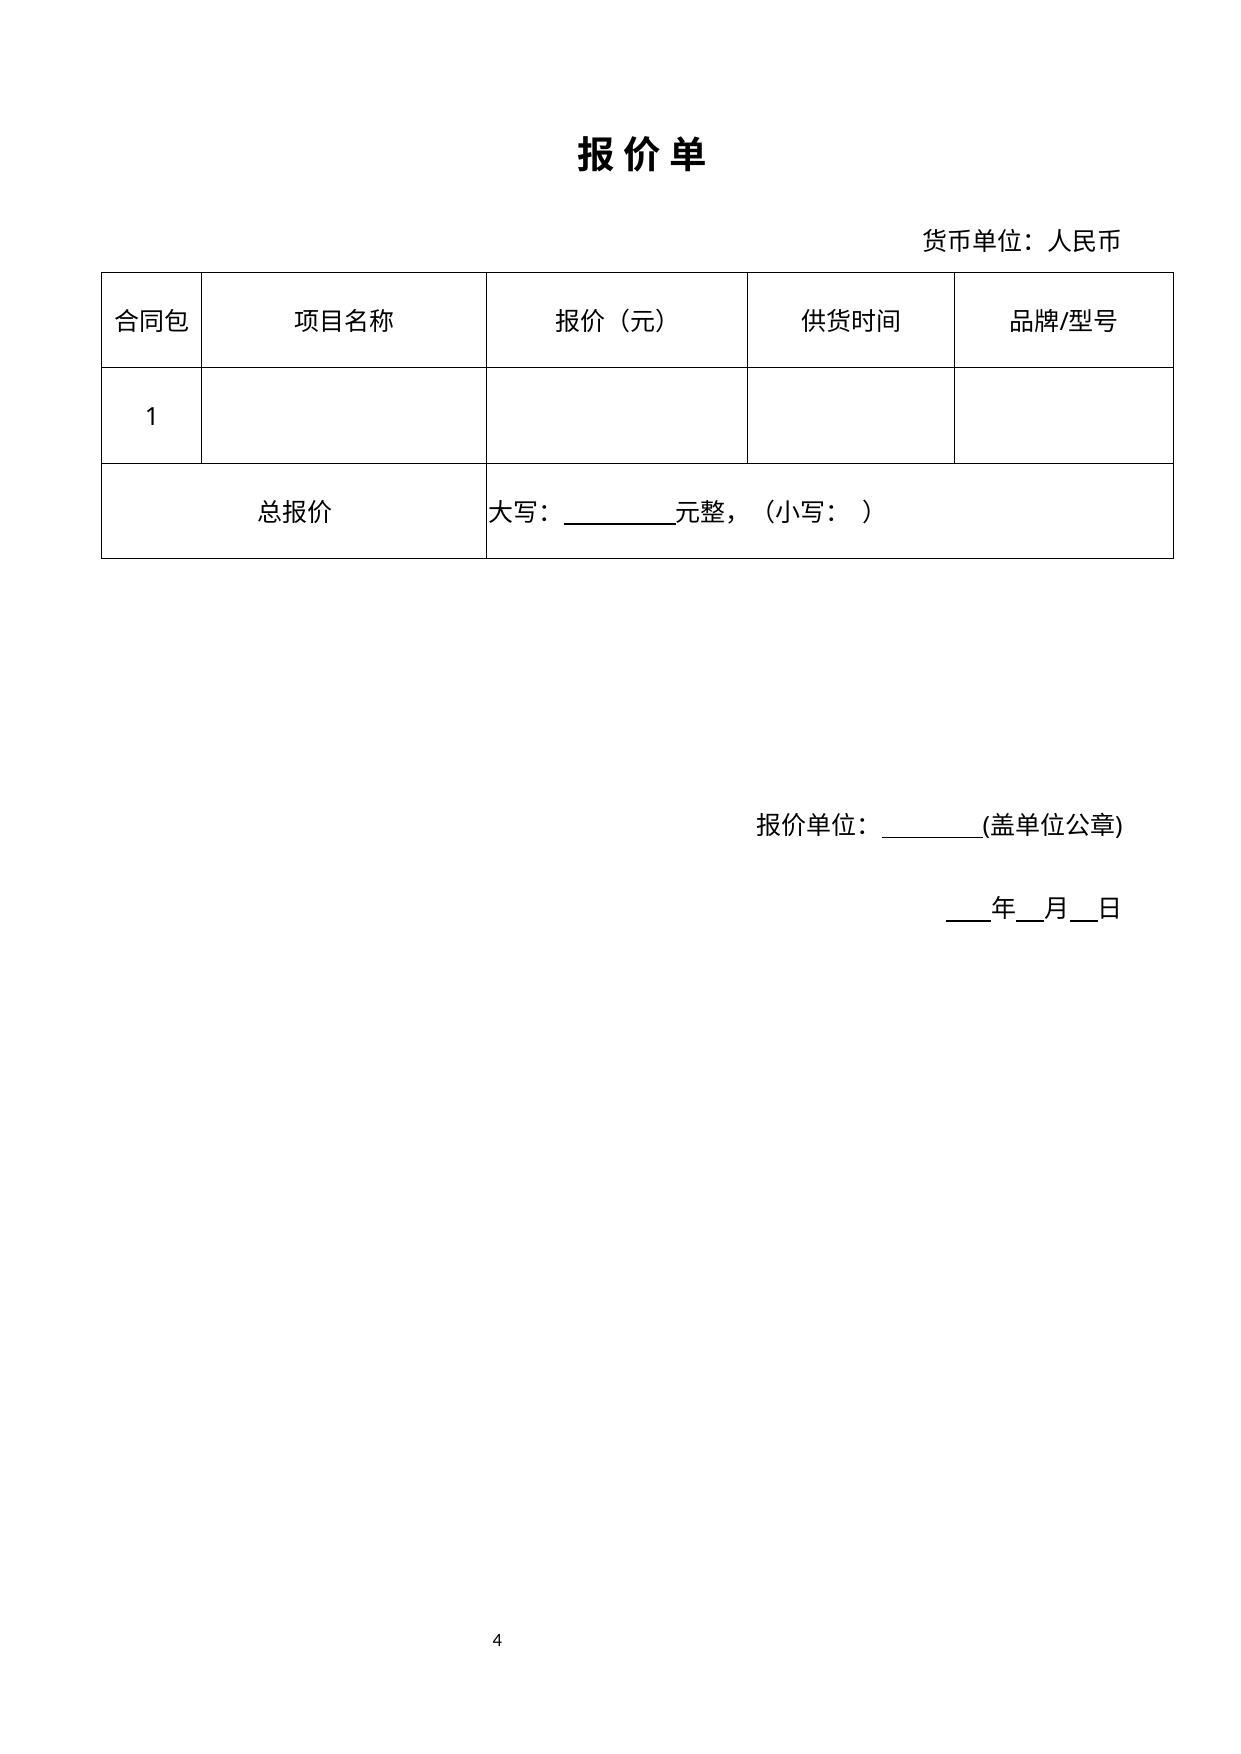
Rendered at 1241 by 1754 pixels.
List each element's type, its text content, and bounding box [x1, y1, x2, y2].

text 报价单位： (盖单位公章) [162, 791, 1122, 856]
table_header 报价（元） [487, 273, 747, 367]
table_cell [955, 368, 1173, 462]
table_header 品牌/型号 [955, 273, 1173, 367]
text 货币单位：人民币 [162, 207, 1122, 272]
table_cell 大写： 元整，（小写： ） [487, 464, 1173, 558]
table_header 合同包 [102, 273, 201, 367]
text 报 价 单 [162, 125, 1122, 180]
table_cell [202, 368, 486, 462]
table_cell 总报价 [102, 464, 486, 558]
text 年 月 日 [162, 874, 1122, 939]
table_header 项目名称 [202, 273, 486, 367]
table_cell [748, 368, 954, 462]
table_cell 1 [102, 368, 201, 462]
table_cell [487, 368, 747, 462]
table_header 供货时间 [748, 273, 954, 367]
